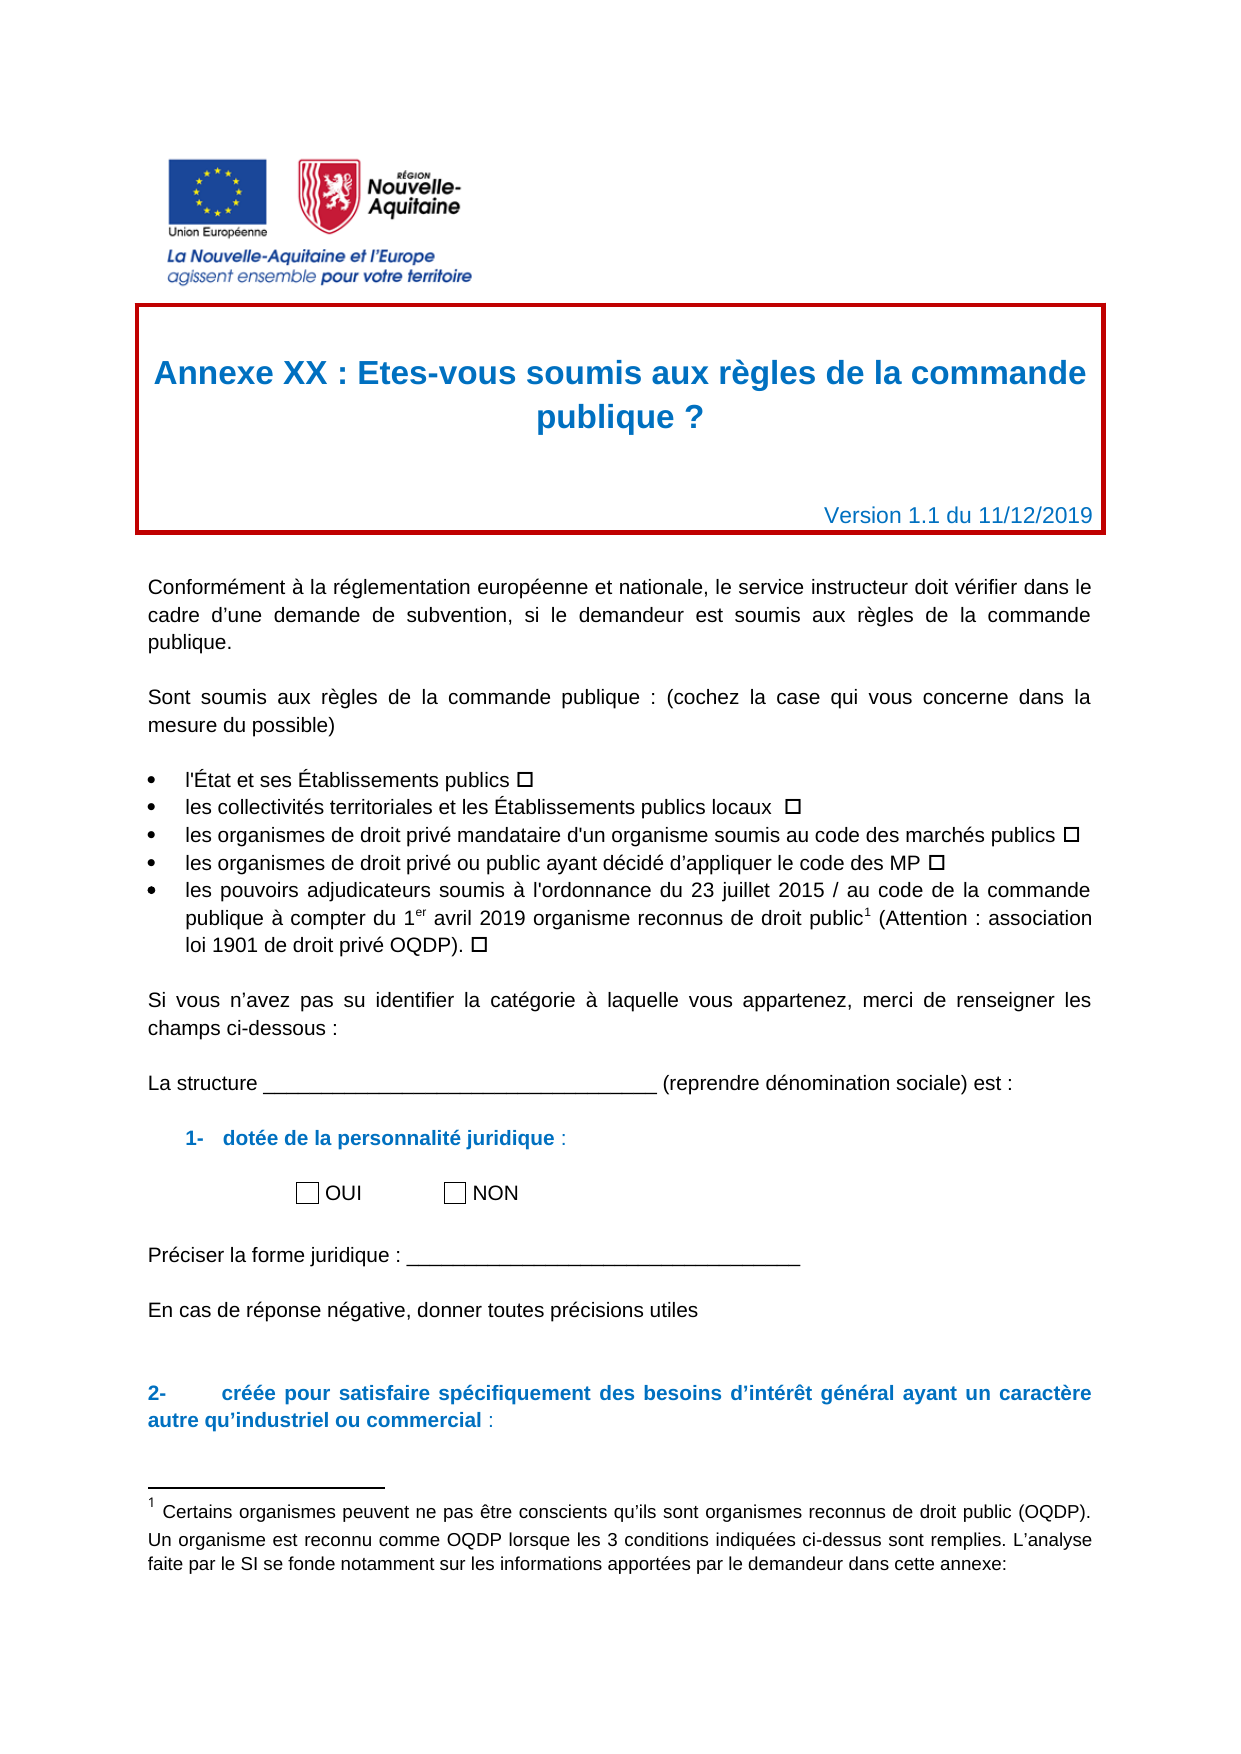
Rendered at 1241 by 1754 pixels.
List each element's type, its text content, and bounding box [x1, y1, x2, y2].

text La structure __________________________________ (reprendre dénomination sociale) est : [148, 1071, 1093, 1094]
text Version 1.1 du 11/12/2019 [139, 495, 1101, 530]
picture [147, 147, 491, 298]
list les organismes de droit privé ou public ayant décidé d’appliquer le code des MP [148, 850, 1093, 874]
list les organismes de droit privé mandataire d'un organisme soumis au code des marchés publics [148, 823, 1093, 847]
list l'État et ses Établissements publics [148, 767, 1093, 792]
list les pouvoirs adjudicateurs soumis à l'ordonnance du 23 juillet 2015 / au code de la commande publique à compter du 1er avril 2019 organisme reconnus de droit public (Attention : association loi 1901 de droit privé OQDP). [148, 878, 1093, 957]
text OUI NON [185, 1181, 1093, 1204]
text Annexe XX : Etes-vous soumis aux règles de la commande publique ? [139, 347, 1101, 436]
text 2- créée pour satisfaire spécifiquement des besoins d’intérêt général ayant un caractère autre qu’industriel ou commercial : [148, 1380, 1093, 1432]
text Si vous n’avez pas su identifier la catégorie à laquelle vous appartenez, merci de renseigner les champs ci-dessous : [148, 988, 1093, 1039]
list les collectivités territoriales et les Établissements publics locaux [148, 795, 1093, 819]
text En cas de réponse négative, donner toutes précisions utiles [148, 1298, 1093, 1322]
list dotée de la personnalité juridique : [185, 1126, 1093, 1149]
text Préciser la forme juridique : __________________________________ [148, 1243, 1093, 1267]
text Sont soumis aux règles de la commande publique : (cochez la case qui vous concerne dans la mesure du possible) [148, 685, 1093, 736]
text Conformément à la réglementation européenne et nationale, le service instructeur doit vérifier dans le cadre d’une demande de subvention, si le demandeur est soumis aux règles de la commande publique. [148, 575, 1093, 654]
